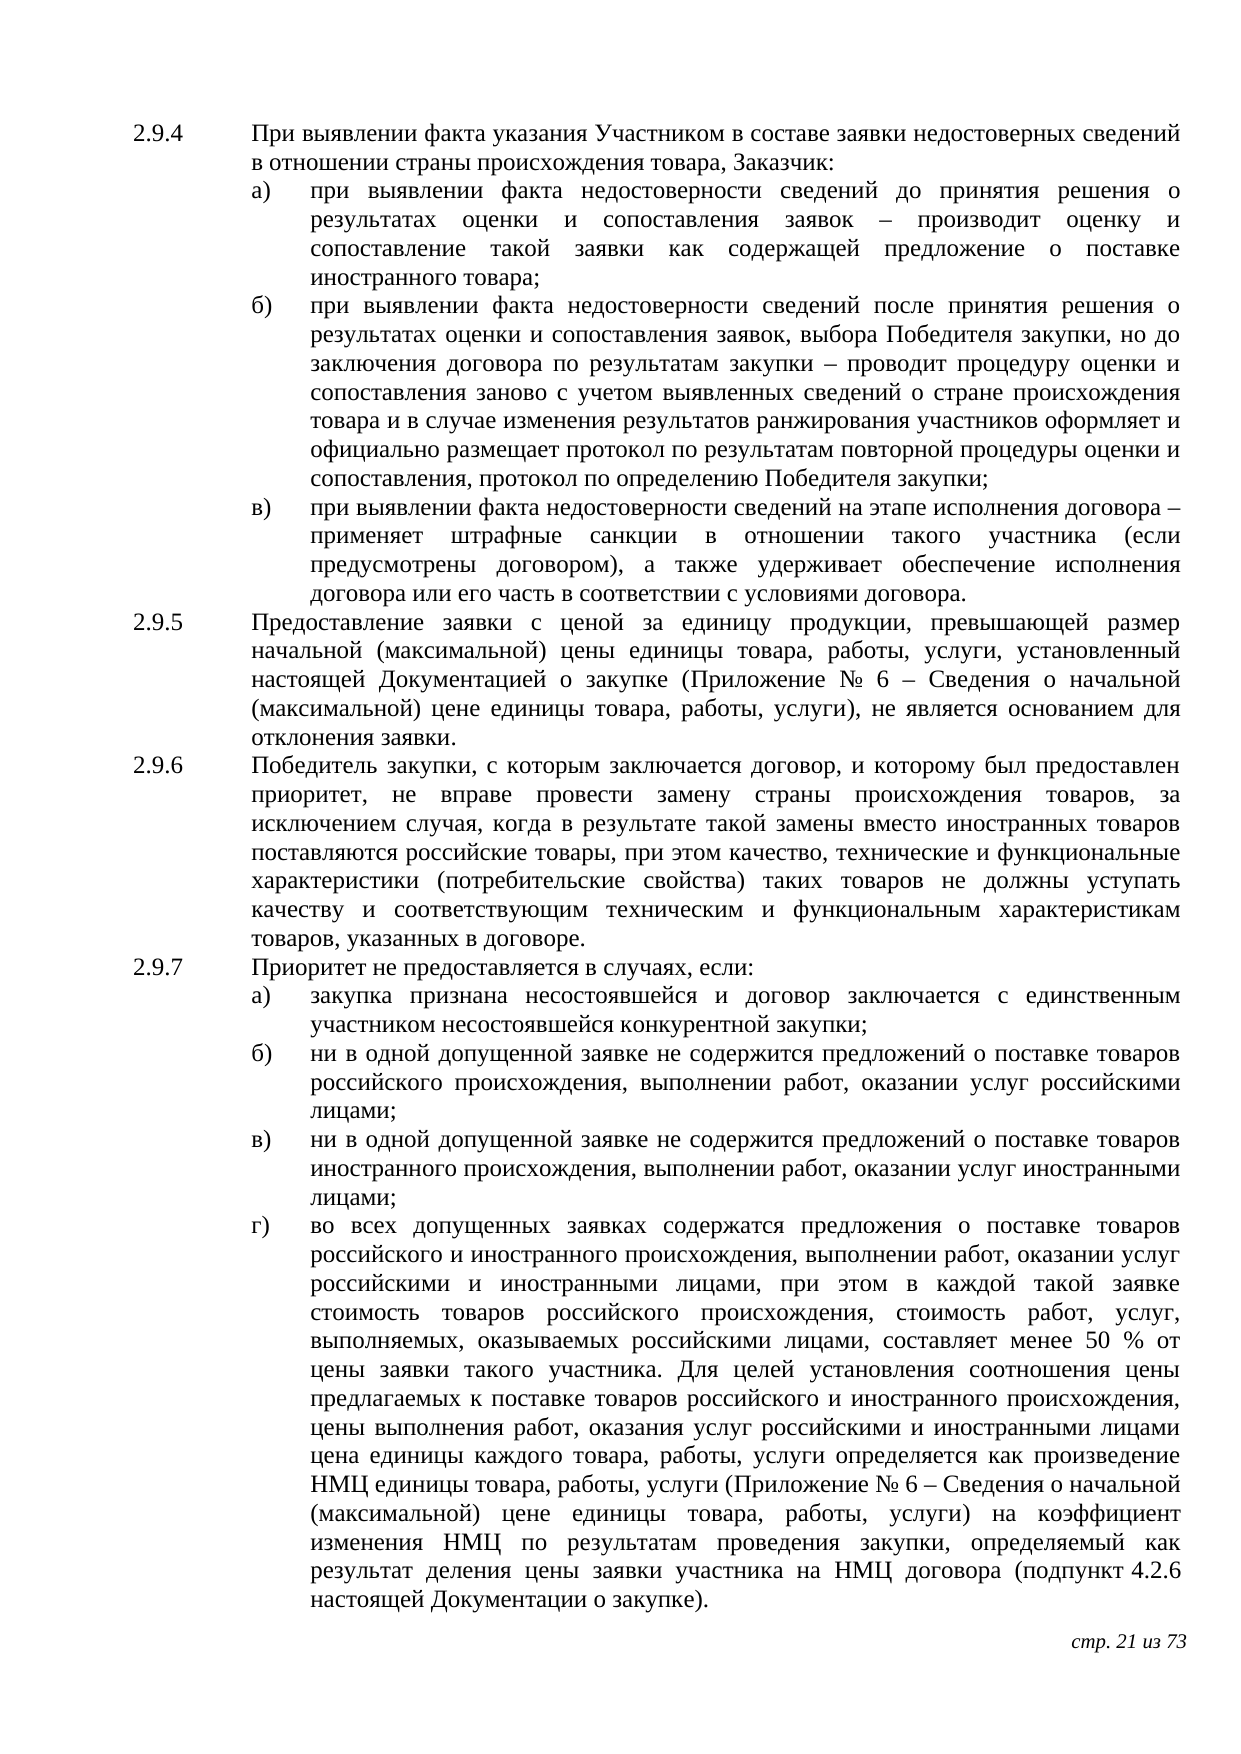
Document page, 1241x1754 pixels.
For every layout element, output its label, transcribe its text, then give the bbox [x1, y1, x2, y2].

list Победитель закупки, с которым заключается договор, и которому был предоставлен приоритет, не вправе провести замену страны происхождения товаров, за исключением случая, когда в результате такой замены вместо иностранных товаров поставляются российские товары, при этом качество, технические и функциональные характеристики (потребительские свойства) таких товаров не должны уступать качеству и соответствующим техническим и функциональным характеристикам товаров, указанных в договоре. [133, 751, 1181, 952]
list при выявлении факта недостоверности сведений после принятия решения о результатах оценки и сопоставления заявок, выбора Победителя закупки, но до заключения договора по результатам закупки – проводит процедуру оценки и сопоставления заново с учетом выявленных сведений о стране происхождения товара и в случае изменения результатов ранжирования участников оформляет и официально размещает протокол по результатам повторной процедуры оценки и сопоставления, протокол по определению Победителя закупки; [251, 291, 1181, 492]
list ни в одной допущенной заявке не содержится предложений о поставке товаров российского происхождения, выполнении работ, оказании услуг российскими лицами; [251, 1038, 1181, 1124]
list При выявлении факта указания Участником в составе заявки недостоверных сведений в отношении страны происхождения товара, Заказчик: [133, 118, 1181, 176]
list Приоритет не предоставляется в случаях, если: [133, 952, 1181, 981]
list закупка признана несостоявшейся и договор заключается с единственным участником несостоявшейся конкурентной закупки; [251, 981, 1181, 1038]
list Предоставление заявки с ценой за единицу продукции, превышающей размер начальной (максимальной) цены единицы товара, работы, услуги, установленный настоящей Документацией о закупке (Приложение № 6 – Сведения о начальной (максимальной) цене единицы товара, работы, услуги), не является основанием для отклонения заявки. [133, 607, 1181, 751]
list при выявлении факта недостоверности сведений на этапе исполнения договора – применяет штрафные санкции в отношении такого участника (если предусмотрены договором), а также удерживает обеспечение исполнения договора или его часть в соответствии с условиями договора. [251, 492, 1181, 607]
list при выявлении факта недостоверности сведений до принятия решения о результатах оценки и сопоставления заявок – производит оценку и сопоставление такой заявки как содержащей предложение о поставке иностранного товара; [251, 176, 1181, 291]
list ни в одной допущенной заявке не содержится предложений о поставке товаров иностранного происхождения, выполнении работ, оказании услуг иностранными лицами; [251, 1124, 1181, 1211]
list во всех допущенных заявках содержатся предложения о поставке товаров российского и иностранного происхождения, выполнении работ, оказании услуг российскими и иностранными лицами, при этом в каждой такой заявке стоимость товаров российского происхождения, стоимость работ, услуг, выполняемых, оказываемых российскими лицами, составляет менее 50 % от цены заявки такого участника. Для целей установления соотношения цены предлагаемых к поставке товаров российского и иностранного происхождения, цены выполнения работ, оказания услуг российскими и иностранными лицами цена единицы каждого товара, работы, услуги определяется как произведение НМЦ единицы товара, работы, услуги (Приложение № 6 – Сведения о начальной (максимальной) цене единицы товара, работы, услуги) на коэффициент изменения НМЦ по результатам проведения закупки, определяемый как результат деления цены заявки участника на НМЦ договора (подпункт 4.2.6 настоящей Документации о закупке). [251, 1211, 1181, 1613]
